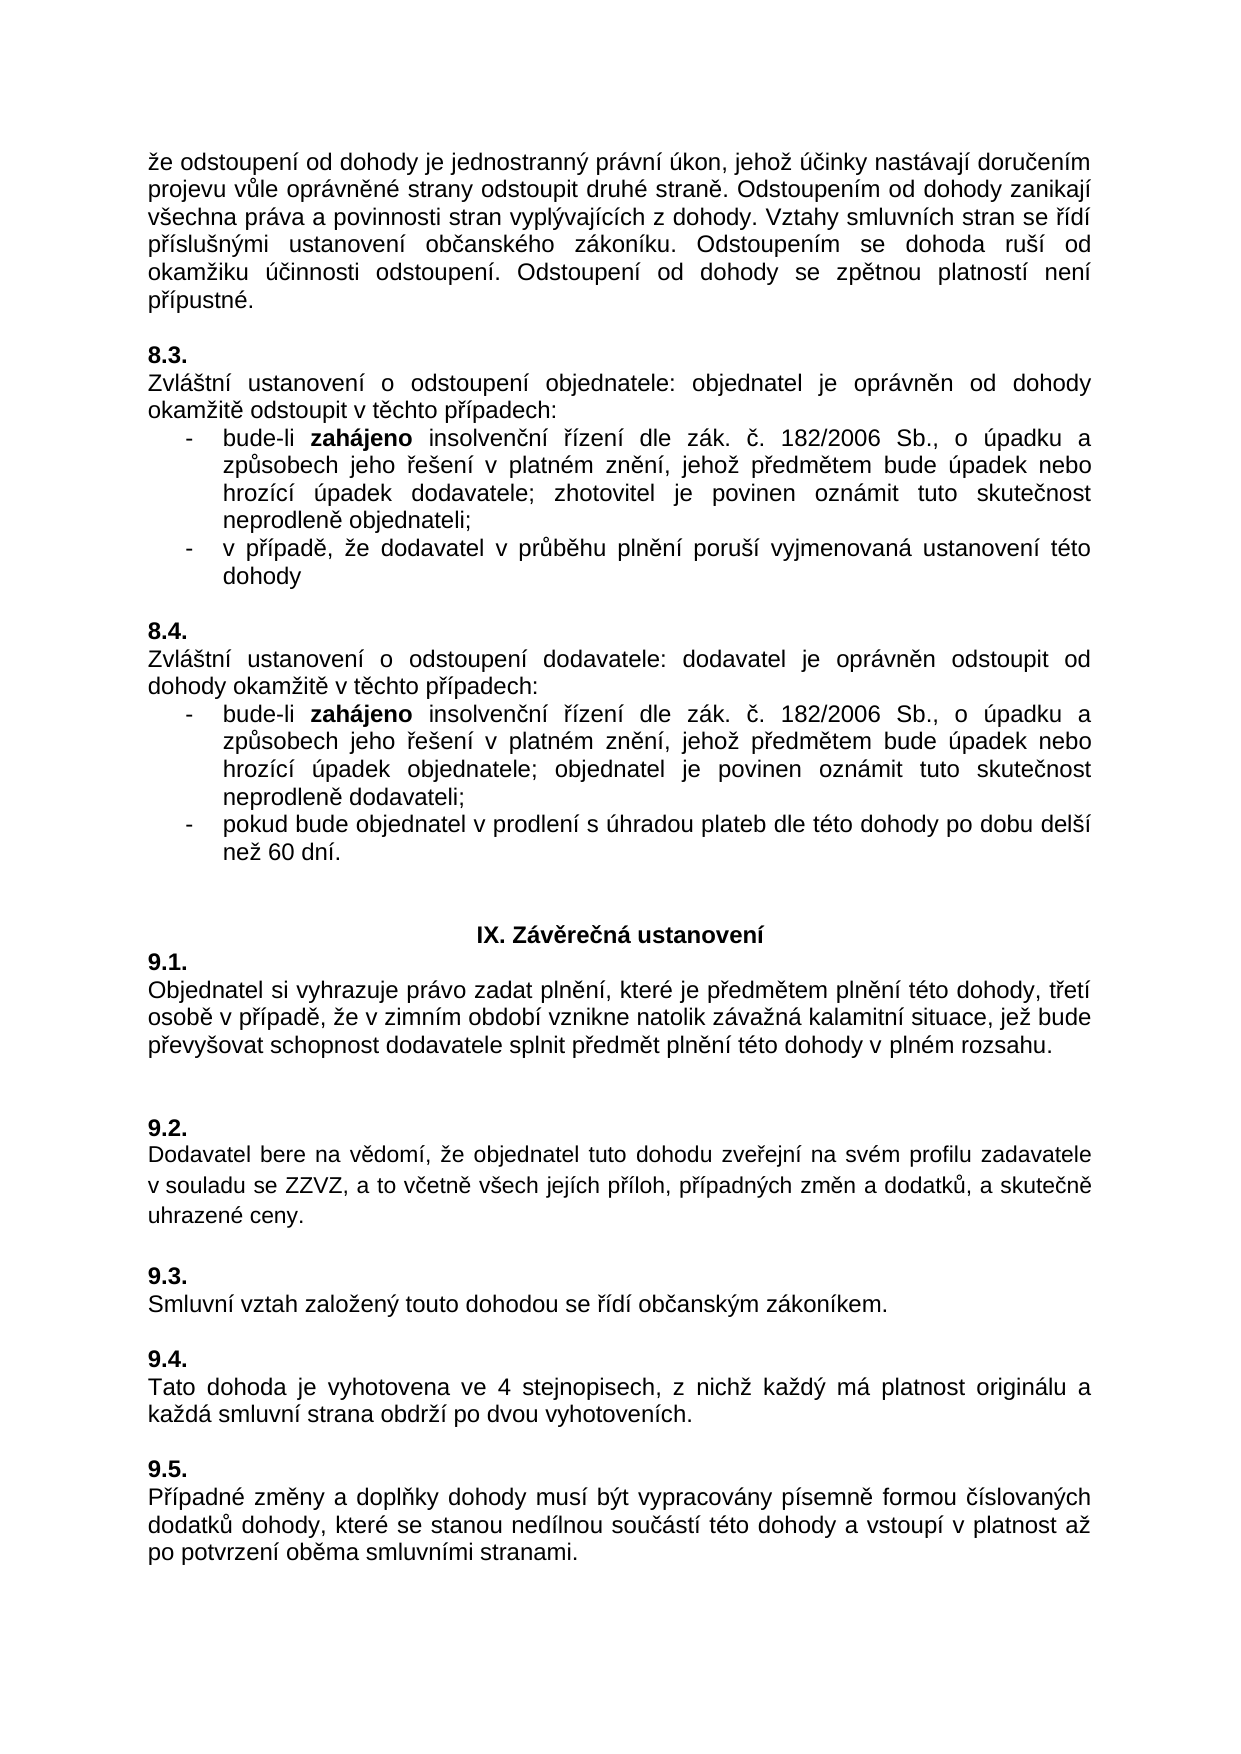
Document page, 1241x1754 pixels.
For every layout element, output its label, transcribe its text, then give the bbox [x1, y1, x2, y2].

text 9.2. [148, 1114, 1093, 1141]
text 9.4. [148, 1345, 1093, 1373]
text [148, 148, 1093, 313]
text 8.4. [148, 617, 1093, 644]
text Objednatel si vyhrazuje právo zadat plnění, které je předmětem plnění této dohody, třetí osobě v případě, že v zimním období vznikne natolik závažná kalamitní situace, jež bude převyšovat schopnost dodavatele splnit předmět plnění této dohody v plném rozsahu. [148, 976, 1093, 1058]
list bude-li zahájeno insolvenční řízení dle zák. č. 182/2006 Sb., o úpadku a způsobech jeho řešení v platném znění, jehož předmětem bude úpadek nebo hrozící úpadek objednatele; objednatel je povinen oznámit tuto skutečnost neprodleně dodavateli; [185, 700, 1093, 810]
text Tato dohoda je vyhotovena ve 4 stejnopisech, z nichž každý má platnost originálu a každá smluvní strana obdrží po dvou vyhotoveních. [148, 1373, 1093, 1428]
text 9.3. [148, 1262, 1093, 1290]
text Zvláštní ustanovení o odstoupení dodavatele: dodavatel je oprávněn odstoupit od dohody okamžitě v těchto případech: [148, 644, 1093, 700]
text 8.3. [148, 341, 1093, 368]
text Zvláštní ustanovení o odstoupení objednatele: objednatel je oprávněn od dohody okamžitě odstoupit v těchto případech: [148, 368, 1093, 424]
list v případě, že dodavatel v průběhu plnění poruší vyjmenovaná ustanovení této dohody [185, 534, 1093, 589]
text Případné změny a doplňky dohody musí být vypracovány písemně formou číslovaných dodatků dohody, které se stanou nedílnou součástí této dohody a vstoupí v platnost až po potvrzení oběma smluvními stranami. [148, 1483, 1093, 1566]
list bude-li zahájeno insolvenční řízení dle zák. č. 182/2006 Sb., o úpadku a způsobech jeho řešení v platném znění, jehož předmětem bude úpadek nebo hrozící úpadek dodavatele; zhotovitel je povinen oznámit tuto skutečnost neprodleně objednateli; [185, 424, 1093, 534]
text Smluvní vztah založený touto dohodou se řídí občanským zákoníkem. [148, 1290, 1093, 1317]
text 9.5. [148, 1455, 1093, 1483]
list pokud bude objednatel v prodlení s úhradou plateb dle této dohody po dobu delší než 60 dní. [185, 810, 1093, 865]
text Dodavatel bere na vědomí, že objednatel tuto dohodu zveřejní na svém profilu zadavatele v souladu se ZZVZ, a to včetně všech jejích příloh, případných změn a dodatků, a skutečně uhrazené ceny. [148, 1141, 1093, 1228]
text IX. Závěrečná ustanovení [148, 921, 1093, 948]
text 9.1. [148, 948, 1093, 976]
